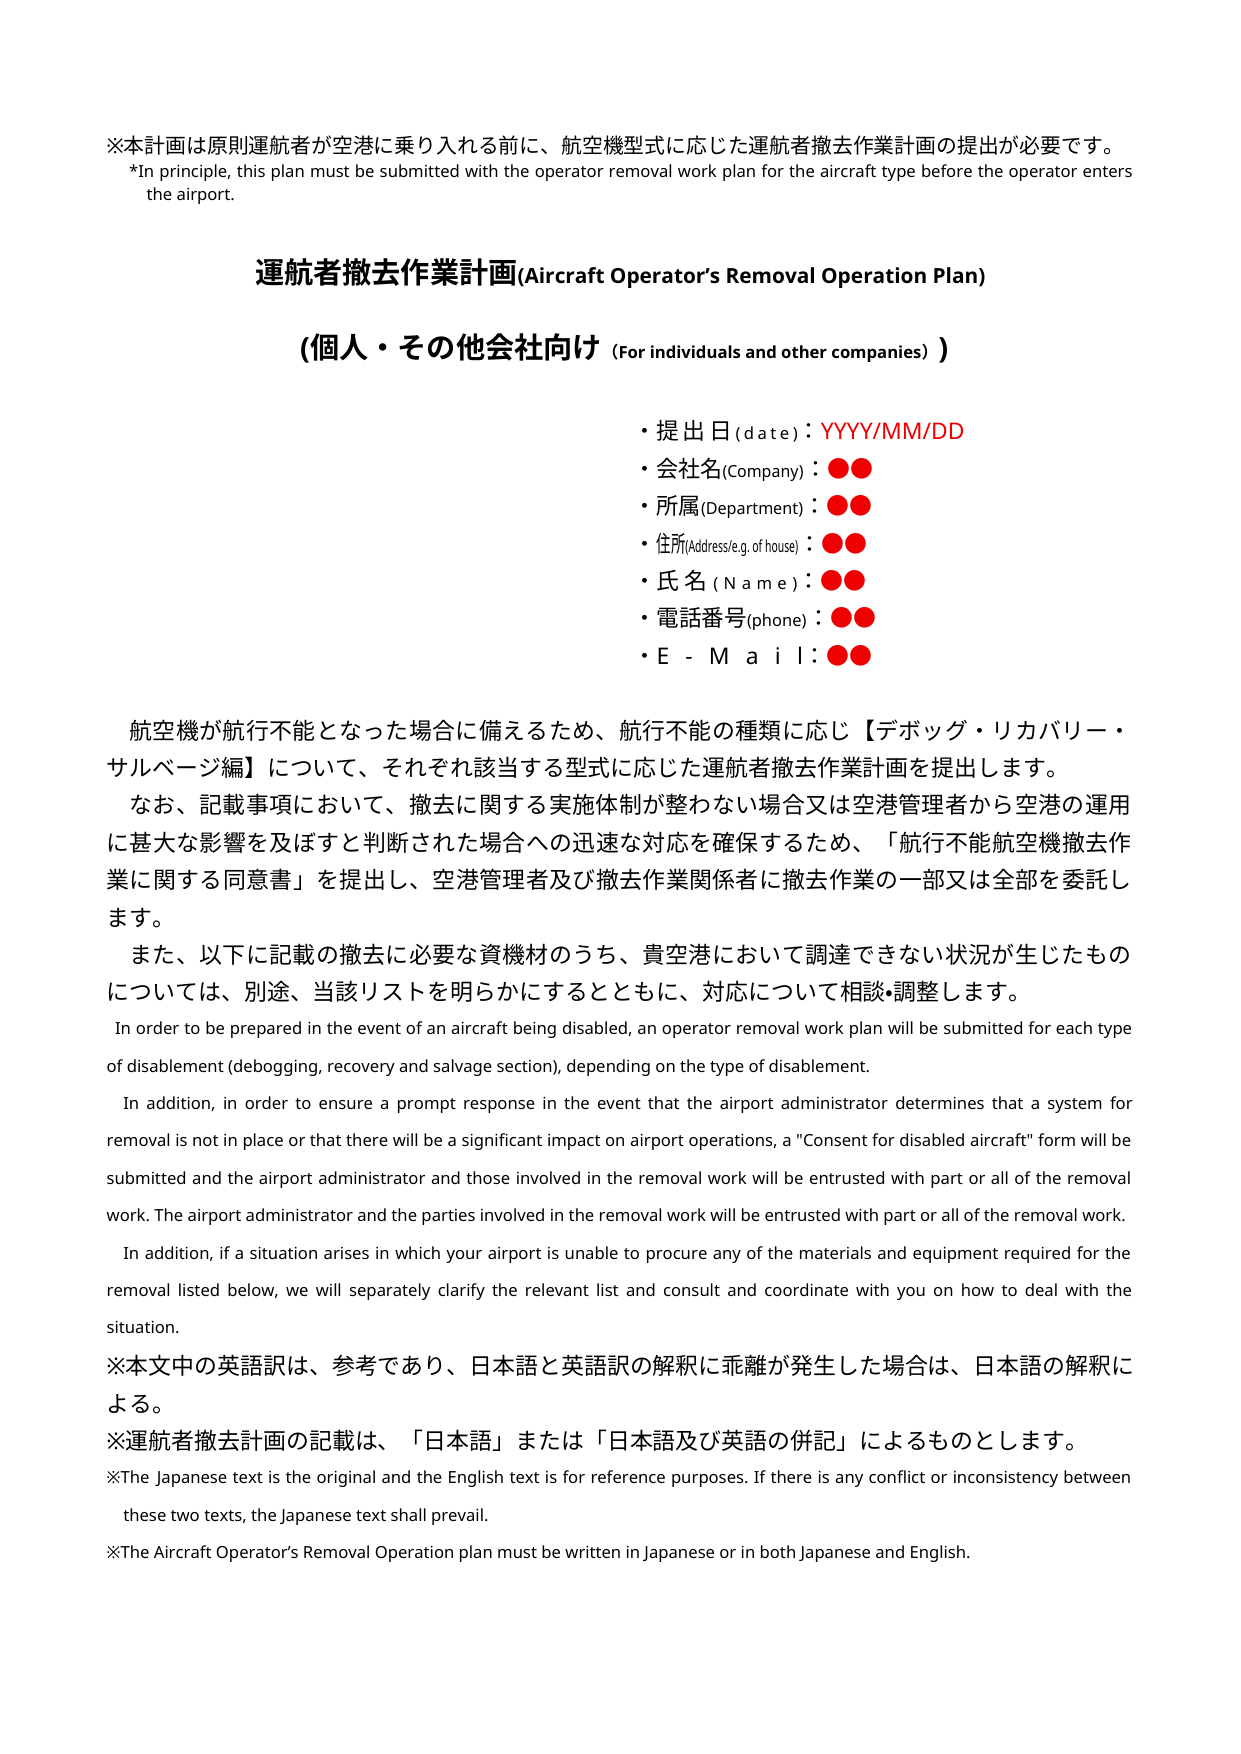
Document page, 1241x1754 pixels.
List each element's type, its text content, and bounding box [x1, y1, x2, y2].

text ※本文中の英語訳は、参考であり、日本語と英語訳の解釈に乖離が発生した場合は、日本語の解釈による。 [106, 1346, 1134, 1421]
list *In principle, this plan must be submitted with the operator removal work plan for the aircraft type before the operator enters the airport. [129, 159, 1134, 205]
text ・電話番号(phone)：●● [611, 598, 1134, 636]
text In addition, if a situation arises in which your airport is unable to procure any of the materials and equipment required for the removal listed below, we will separately clarify the relevant list and consult and coordinate with you on how to deal with the situation. [106, 1234, 1134, 1346]
text 航空機が航行不能となった場合に備えるため、航行不能の種類に応じ【デボッグ・リカバリー・サルベージ編】について、それぞれ該当する型式に応じた運航者撤去作業計画を提出します。 [106, 710, 1134, 785]
text ・住所(Address/e.g. of house)：●● [611, 523, 1134, 561]
text ・提出日(date)：YYYY/MM/DD [588, 411, 1134, 449]
text ・氏名(Name)：●● [611, 561, 1134, 598]
text また、以下に記載の撤去に必要な資機材のうち、貴空港において調達できない状況が生じたものについては、別途、当該リストを明らかにするとともに、対応について相談•調整します。 [106, 935, 1134, 1009]
text ※The Aircraft Operator’s Removal Operation plan must be written in Japanese or in both Japanese and English. [106, 1533, 1134, 1571]
text ・E-Mail：●● [611, 636, 1134, 673]
text (個人・その他会社向け（For individuals and other companies）) [106, 308, 1134, 383]
text ※本計画は原則運航者が空港に乗り入れる前に、航空機型式に応じた運航者撤去作業計画の提出が必要です。 [106, 129, 1134, 159]
text In order to be prepared in the event of an aircraft being disabled, an operator removal work plan will be submitted for each type of disablement (debogging, recovery and salvage section), depending on the type of disablement. [106, 1009, 1134, 1084]
text ・所属(Department)：●● [611, 486, 1134, 523]
text なお、記載事項において、撤去に関する実施体制が整わない場合又は空港管理者から空港の運用に甚大な影響を及ぼすと判断された場合への迅速な対応を確保するため、「航行不能航空機撤去作業に関する同意書」を提出し、空港管理者及び撤去作業関係者に撤去作業の一部又は全部を委託します。 [106, 785, 1134, 935]
text 運航者撤去作業計画(Aircraft Operator’s Removal Operation Plan) [106, 233, 1134, 308]
text In addition, in order to ensure a prompt response in the event that the airport administrator determines that a system for removal is not in place or that there will be a significant impact on airport operations, a "Consent for disabled aircraft" form will be submitted and the airport administrator and those involved in the removal work will be entrusted with part or all of the removal work. The airport administrator and the parties involved in the removal work will be entrusted with part or all of the removal work. [106, 1084, 1134, 1234]
text ※The Japanese text is the original and the English text is for reference purposes. If there is any conflict or inconsistency between these two texts, the Japanese text shall prevail. [106, 1458, 1134, 1533]
text ・会社名(Company)：●● [611, 449, 1134, 486]
text ※運航者撤去計画の記載は、「日本語」または「日本語及び英語の併記」によるものとします。 [106, 1421, 1134, 1458]
